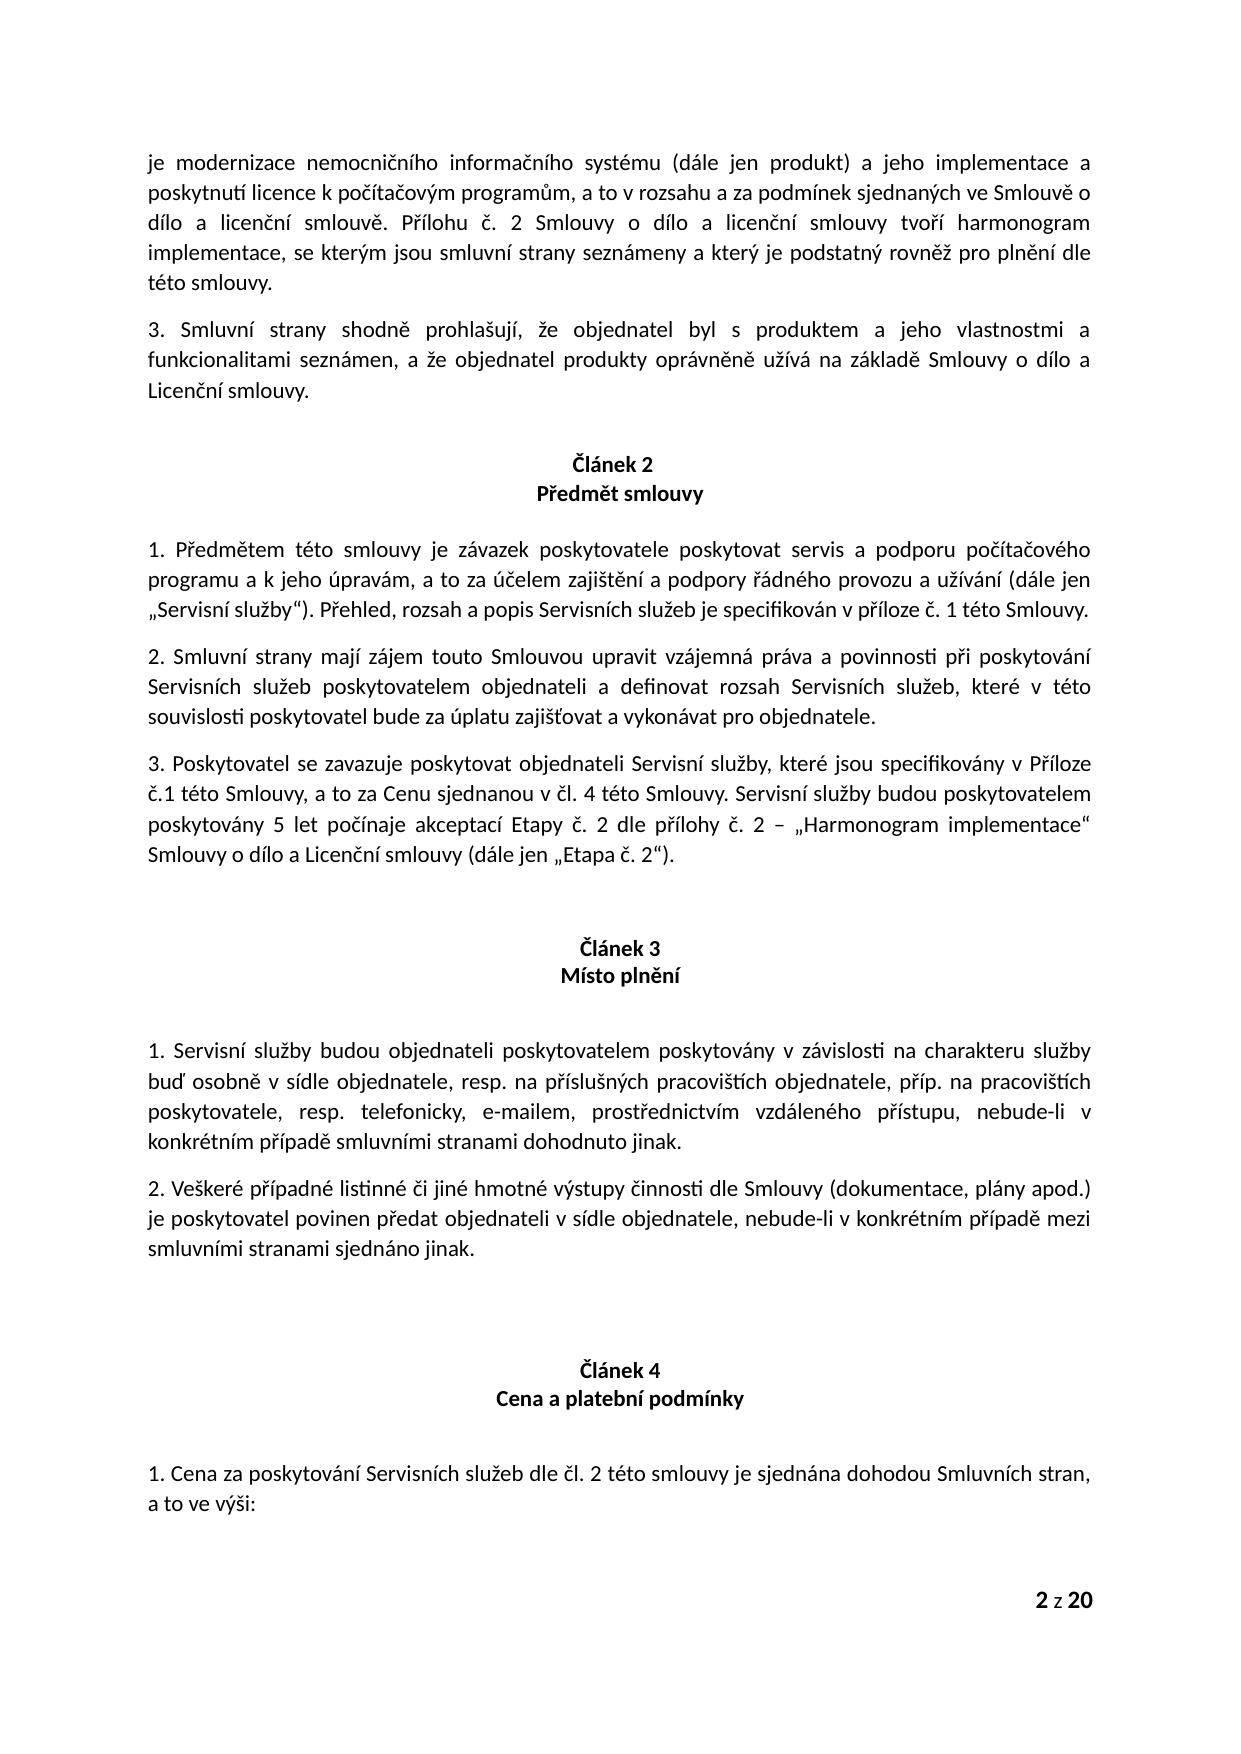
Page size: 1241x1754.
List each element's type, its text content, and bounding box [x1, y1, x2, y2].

text 2. Smluvní strany mají zájem touto Smlouvou upravit vzájemná práva a povinnosti při poskytování Servisních služeb poskytovatelem objednateli a definovat rozsah Servisních služeb, které v této souvislosti poskytovatel bude za úplatu zajišťovat a vykonávat pro objednatele. [148, 642, 1093, 730]
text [148, 148, 1093, 296]
text Článek 2 [133, 423, 1093, 479]
text Cena a platební podmínky [148, 1384, 1093, 1412]
text 1. Předmětem této smlouvy je závazek poskytovatele poskytovat servis a podporu počítačového programu a k jeho úpravám, a to za účelem zajištění a podpory řádného provozu a užívání (dále jen „Servisní služby“). Přehled, rozsah a popis Servisních služeb je specifikován v příloze č. 1 této Smlouvy. [148, 535, 1093, 623]
text 1. Servisní služby budou objednateli poskytovatelem poskytovány v závislosti na charakteru služby buď osobně v sídle objednatele, resp. na příslušných pracovištích objednatele, příp. na pracovištích poskytovatele, resp. telefonicky, e-mailem, prostřednictvím vzdáleného přístupu, nebude-li v konkrétním případě smluvními stranami dohodnuto jinak. [148, 1037, 1093, 1155]
text 3. Poskytovatel se zavazuje poskytovat objednateli Servisní služby, které jsou specifikovány v Příloze č.1 této Smlouvy, a to za Cenu sjednanou v čl. 4 této Smlouvy. Servisní služby budou poskytovatelem poskytovány 5 let počínaje akceptací Etapy č. 2 dle přílohy č. 2 – „Harmonogram implementace“ Smlouvy o dílo a Licenční smlouvy (dále jen „Etapa č. 2“). [148, 749, 1093, 868]
text 1. Cena za poskytování Servisních služeb dle čl. 2 této smlouvy je sjednána dohodou Smluvních stran, a to ve výši: [148, 1459, 1093, 1517]
text Článek 4 [148, 1328, 1093, 1384]
text Článek 3 [148, 934, 1093, 962]
text 2. Veškeré případné listinné či jiné hmotné výstupy činnosti dle Smlouvy (dokumentace, plány apod.) je poskytovatel povinen předat objednateli v sídle objednatele, nebude-li v konkrétním případě mezi smluvními stranami sjednáno jinak. [148, 1174, 1093, 1262]
text 3. Smluvní strany shodně prohlašují, že objednatel byl s produktem a jeho vlastnostmi a funkcionalitami seznámen, a že objednatel produkty oprávněně užívá na základě Smlouvy o dílo a Licenční smlouvy. [148, 315, 1093, 404]
text Místo plnění [148, 962, 1093, 990]
text Předmět smlouvy [133, 479, 1093, 535]
